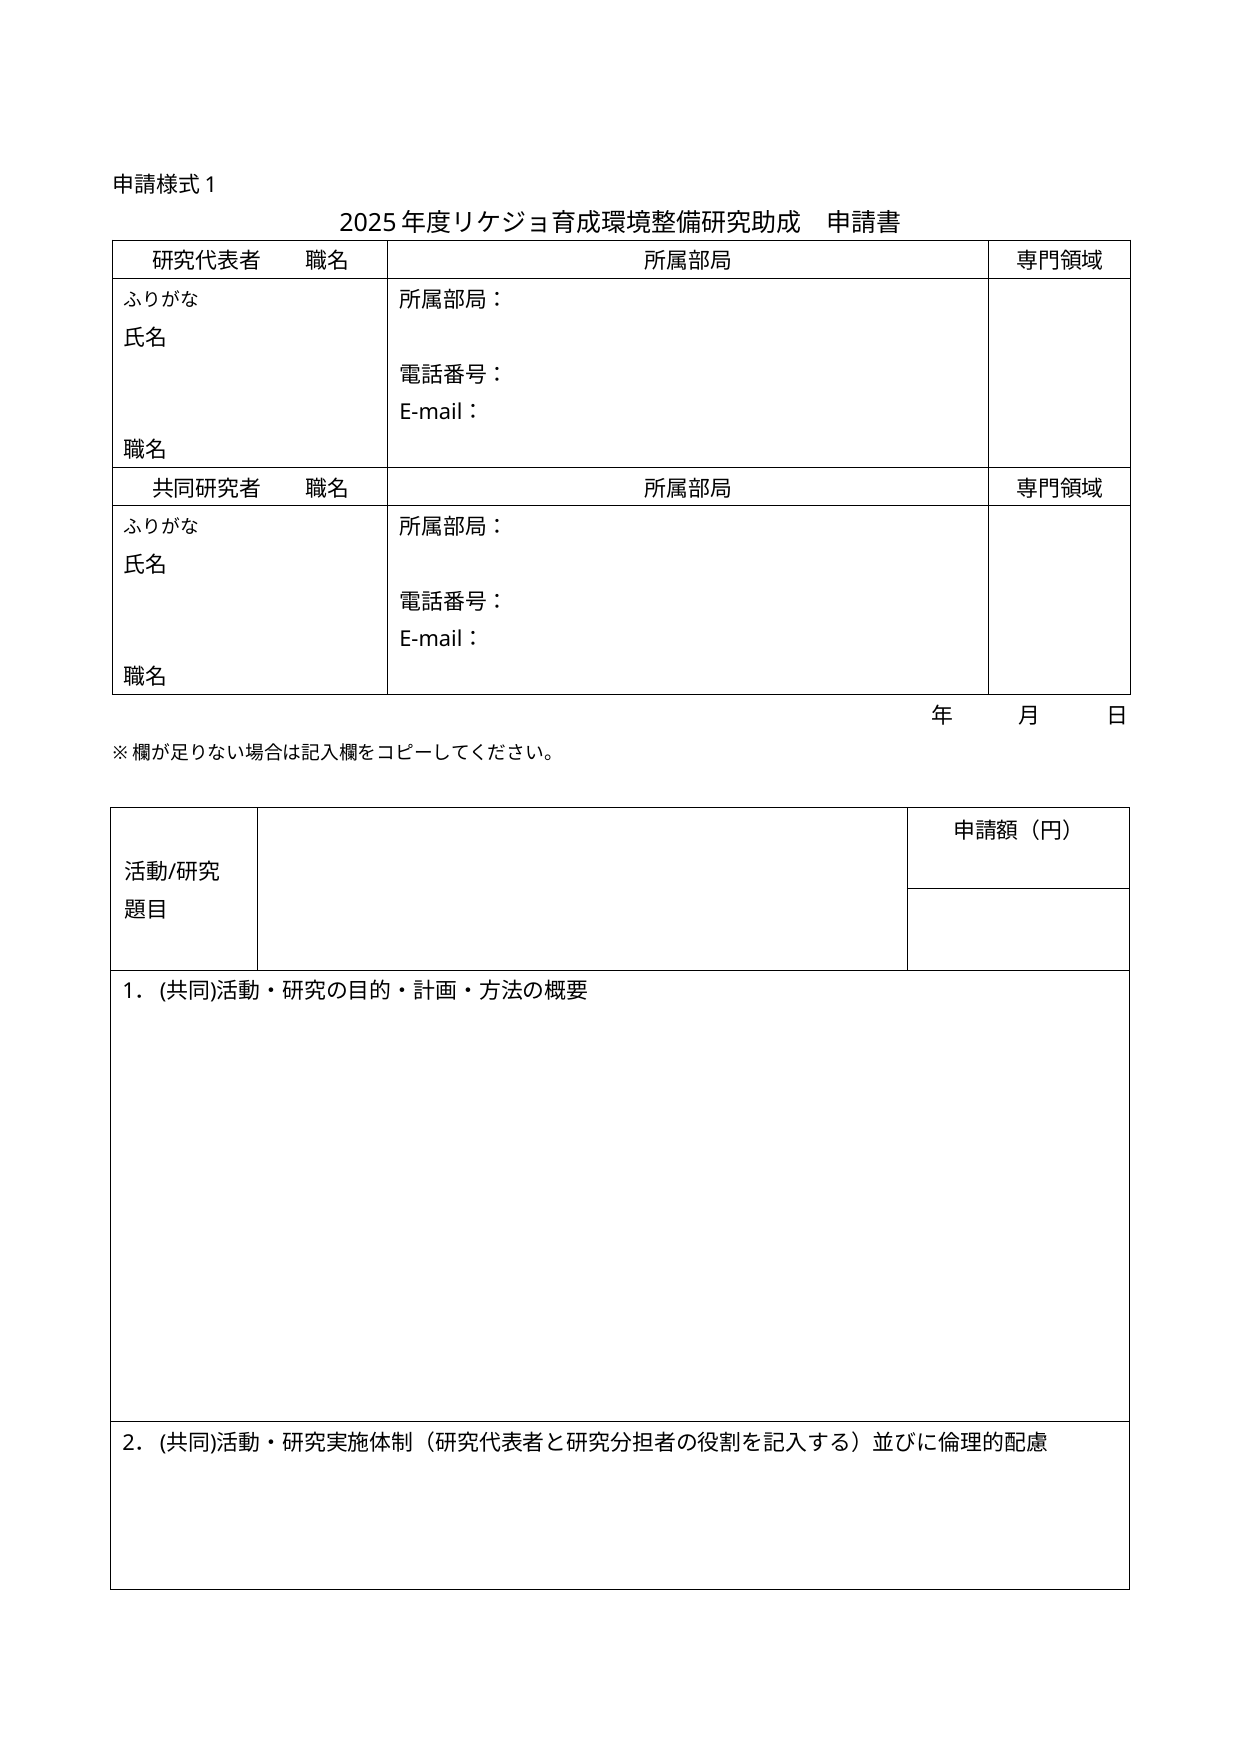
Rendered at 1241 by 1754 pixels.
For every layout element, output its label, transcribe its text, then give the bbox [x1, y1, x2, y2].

table_header [258, 808, 907, 969]
text 申請様式1 [112, 164, 1128, 202]
table_cell [989, 279, 1130, 467]
text 年 月 日 [112, 695, 1128, 732]
table_cell [908, 889, 1129, 969]
table_cell 所属部局： 電話番号： E-mail： [388, 279, 988, 467]
table_header 申請額（円） [908, 808, 1129, 849]
table_cell 共同研究者 職名 [113, 468, 387, 505]
table_cell [989, 506, 1130, 694]
table_cell 所属部局： 電話番号： E-mail： [388, 506, 988, 694]
table_header 活動/研究 題目 [111, 808, 257, 969]
table_header 研究代表者 職名 [113, 241, 387, 278]
text 2025年度リケジョ育成環境整備研究助成 申請書 [112, 202, 1128, 239]
table_cell 所属部局 [388, 468, 988, 505]
table_cell ふりがな 氏名 職名 [113, 279, 387, 467]
table_cell ふりがな 氏名 職名 [113, 506, 387, 694]
table_cell [908, 849, 1129, 888]
list 欄が足りない場合は記入欄をコピーしてください。 [112, 732, 1053, 770]
table_cell 専門領域 [989, 468, 1130, 505]
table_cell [111, 1422, 1129, 1588]
table_header 専門領域 [989, 241, 1130, 278]
table_header 所属部局 [388, 241, 988, 278]
table_cell (共同)活動・研究の目的・計画・方法の概要 [111, 971, 1129, 1421]
